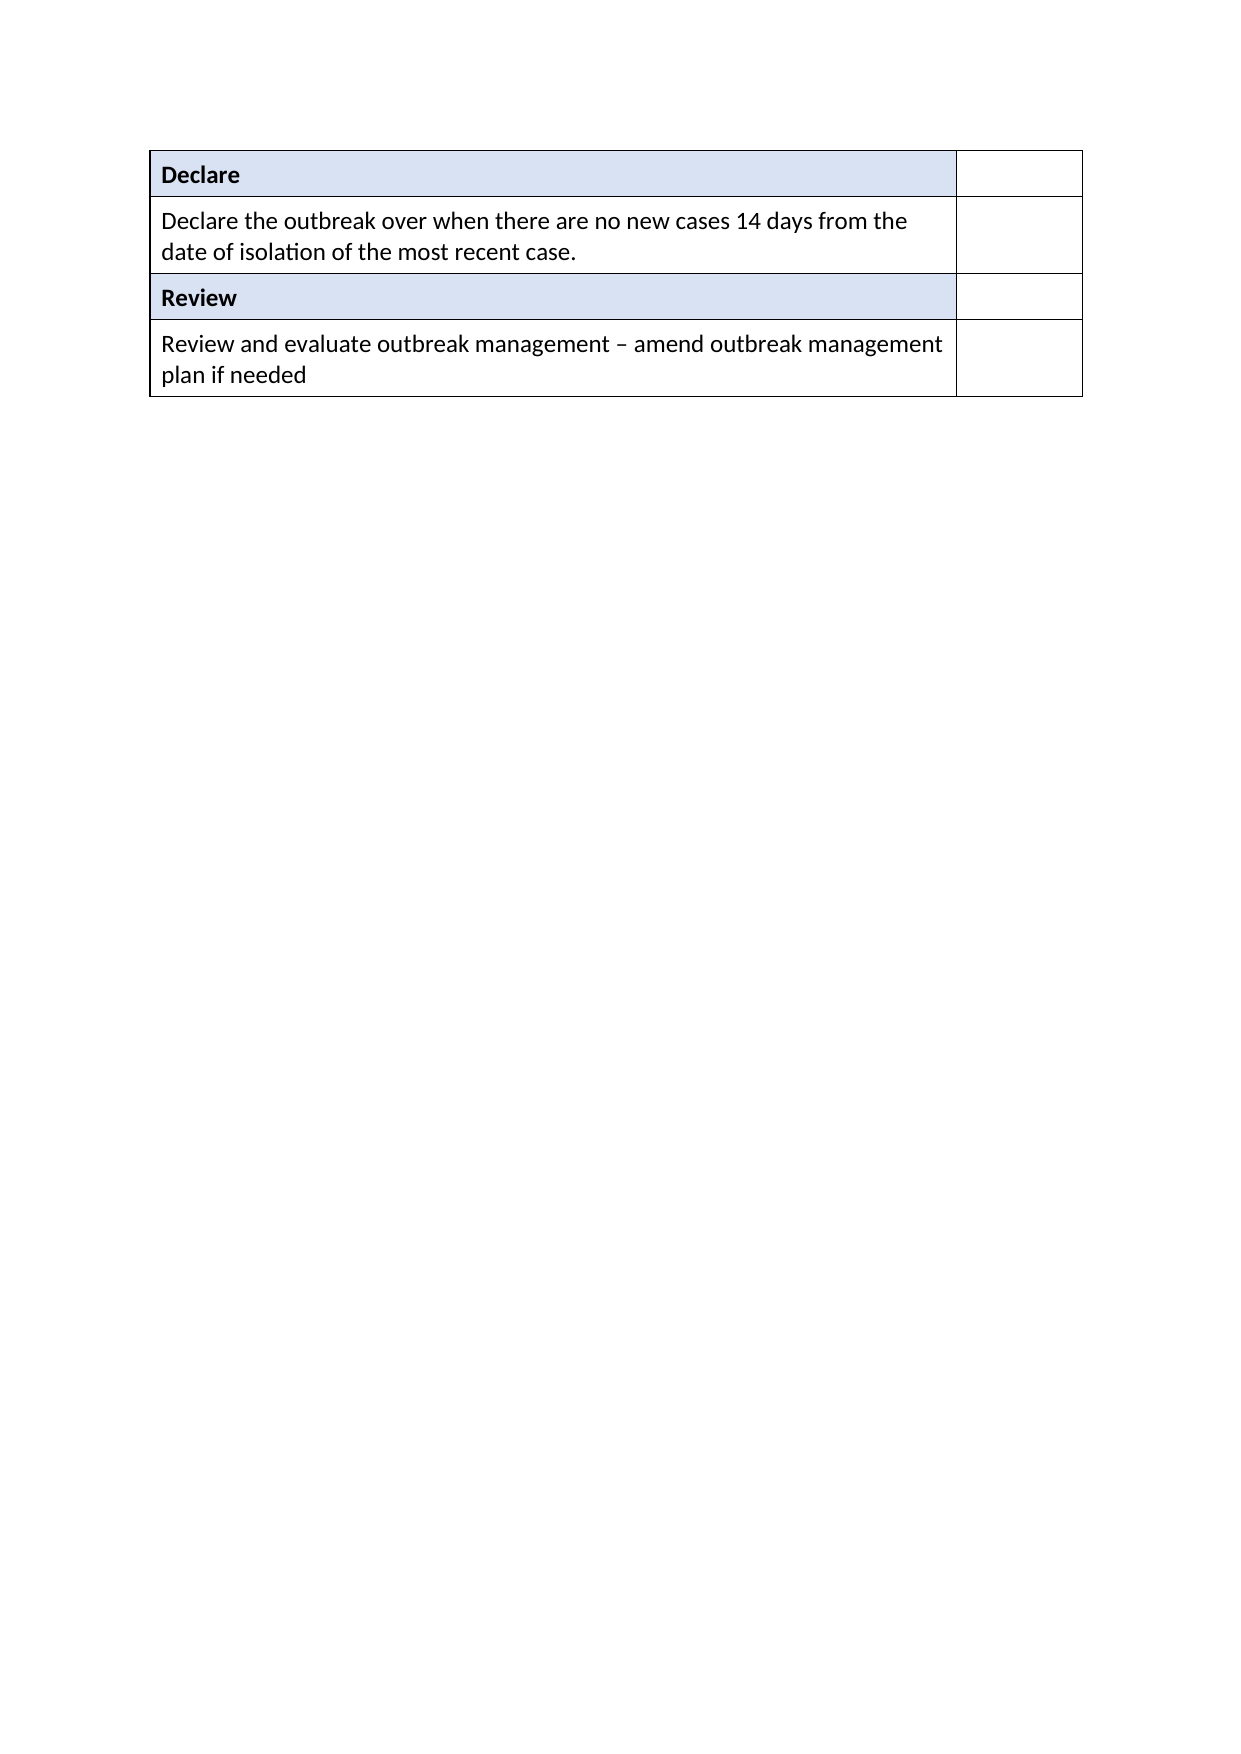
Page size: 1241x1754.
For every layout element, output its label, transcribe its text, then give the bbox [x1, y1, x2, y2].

table_cell Declare [151, 151, 956, 196]
table_cell Review and evaluate outbreak management – amend outbreak management plan if needed [151, 320, 956, 396]
table_cell [957, 320, 1082, 396]
table_cell Review [151, 274, 956, 319]
table_cell [957, 197, 1082, 273]
table_cell [957, 274, 1082, 319]
table_cell [957, 151, 1082, 196]
table_cell Declare the outbreak over when there are no new cases 14 days from the date of isolation of the most recent case. [151, 197, 956, 273]
